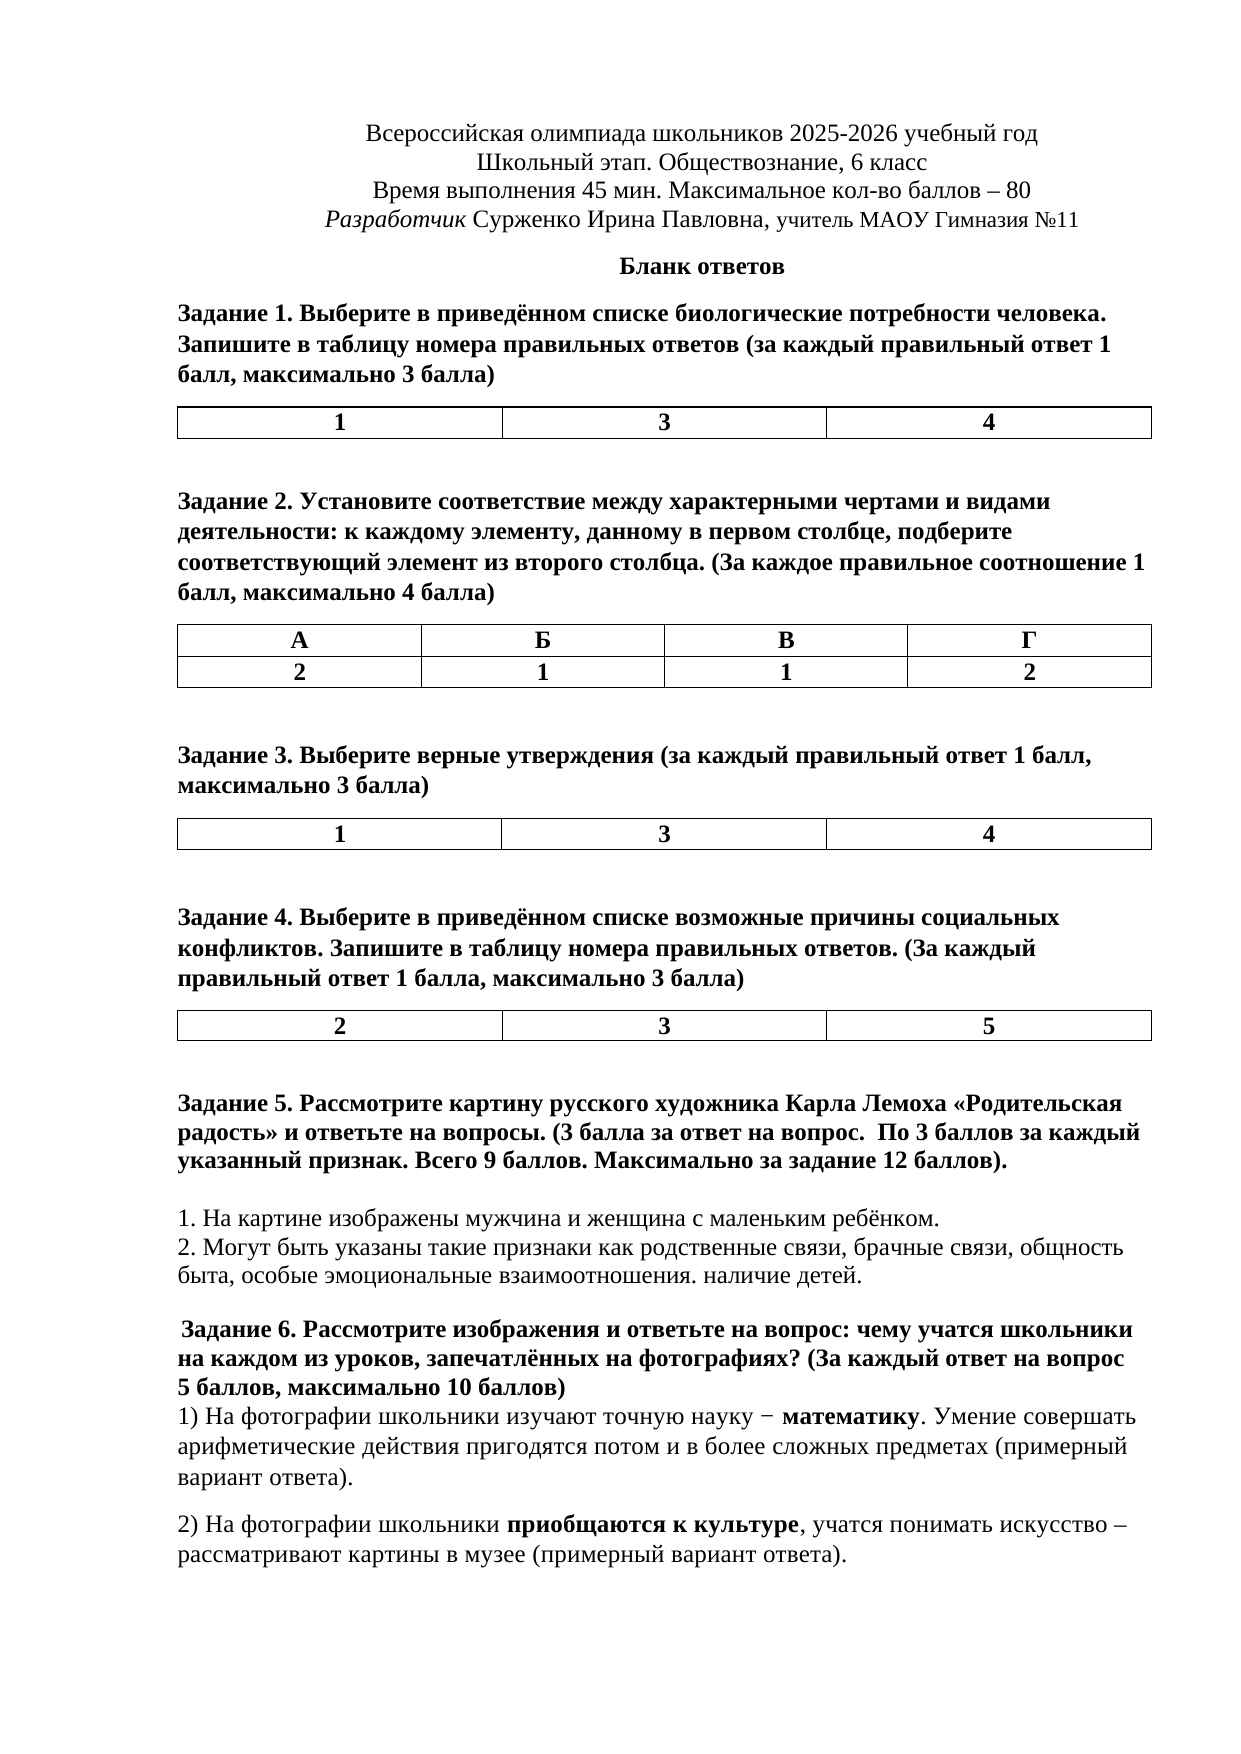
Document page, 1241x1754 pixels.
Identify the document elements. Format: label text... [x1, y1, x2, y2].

table_header 2 [178, 1011, 502, 1040]
text 5 баллов, максимально 10 баллов) [177, 1372, 1152, 1401]
table_cell 1 [422, 657, 664, 687]
table_header Б [422, 625, 664, 656]
table_header 4 [827, 819, 1151, 849]
table_header 1 [178, 408, 502, 438]
text Время выполнения 45 мин. Максимальное кол-во баллов – 80 [252, 176, 1152, 204]
text 2. Могут быть указаны такие признаки как родственные связи, брачные связи, общность быта, особые эмоциональные взаимоотношения. наличие детей. [177, 1232, 1152, 1289]
text Разработчик Сурженко Ирина Павловна, учитель МАОУ Гимназия №11 [252, 204, 1152, 233]
text Всероссийская олимпиада школьников 2025-2026 учебный год [252, 118, 1152, 147]
table_header 4 [827, 408, 1151, 438]
text 2) На фотографии школьники приобщаются к культуре, учатся понимать искусство – рассматривают картины в музее (примерный вариант ответа). [177, 1509, 1152, 1568]
text Задание 3. Выберите верные утверждения (за каждый правильный ответ 1 балл, максимально 3 балла) [177, 740, 1152, 799]
table_header 3 [503, 1011, 826, 1040]
text 1. На картине изображены мужчина и женщина с маленьким ребёнком. [177, 1203, 1152, 1232]
table_header Г [908, 625, 1151, 656]
table_header 5 [827, 1011, 1151, 1040]
table_header 3 [503, 408, 826, 438]
text Бланк ответов [252, 251, 1152, 280]
text Задание 5. Рассмотрите картину русского художника Карла Лемоха «Родительская радость» и ответьте на вопросы. (3 балла за ответ на вопрос. По 3 баллов за каждый указанный признак. Всего 9 баллов. Максимально за задание 12 баллов). [177, 1088, 1152, 1174]
table_header 1 [178, 819, 501, 849]
text Школьный этап. Обществознание, 6 класс [252, 147, 1152, 176]
table_cell 2 [908, 657, 1151, 687]
text 1) На фотографии школьники изучают точную науку − математику. Умение совершать арифметические действия пригодятся потом и в более сложных предметах (примерный вариант ответа). [177, 1401, 1152, 1490]
table_cell 2 [178, 657, 421, 687]
text Задание 2. Установите соответствие между характерными чертами и видами деятельности: к каждому элементу, данному в первом столбце, подберите соответствующий элемент из второго столбца. (За каждое правильное соотношение 1 балл, максимально 4 балла) [177, 486, 1152, 606]
table_header А [178, 625, 421, 656]
text Задание 4. Выберите в приведённом списке возможные причины социальных конфликтов. Запишите в таблицу номера правильных ответов. (За каждый правильный ответ 1 балла, максимально 3 балла) [177, 902, 1152, 992]
table_header В [665, 625, 907, 656]
text Задание 6. Рассмотрите изображения и ответьте на вопрос: чему учатся школьники на каждом из уроков, запечатлённых на фотографиях? (За каждый ответ на вопрос [177, 1314, 1152, 1372]
table_header 3 [502, 819, 826, 849]
table_cell 1 [665, 657, 907, 687]
text Задание 1. Выберите в приведённом списке биологические потребности человека. Запишите в таблицу номера правильных ответов (за каждый правильный ответ 1 балл, максимально 3 балла) [177, 298, 1152, 388]
